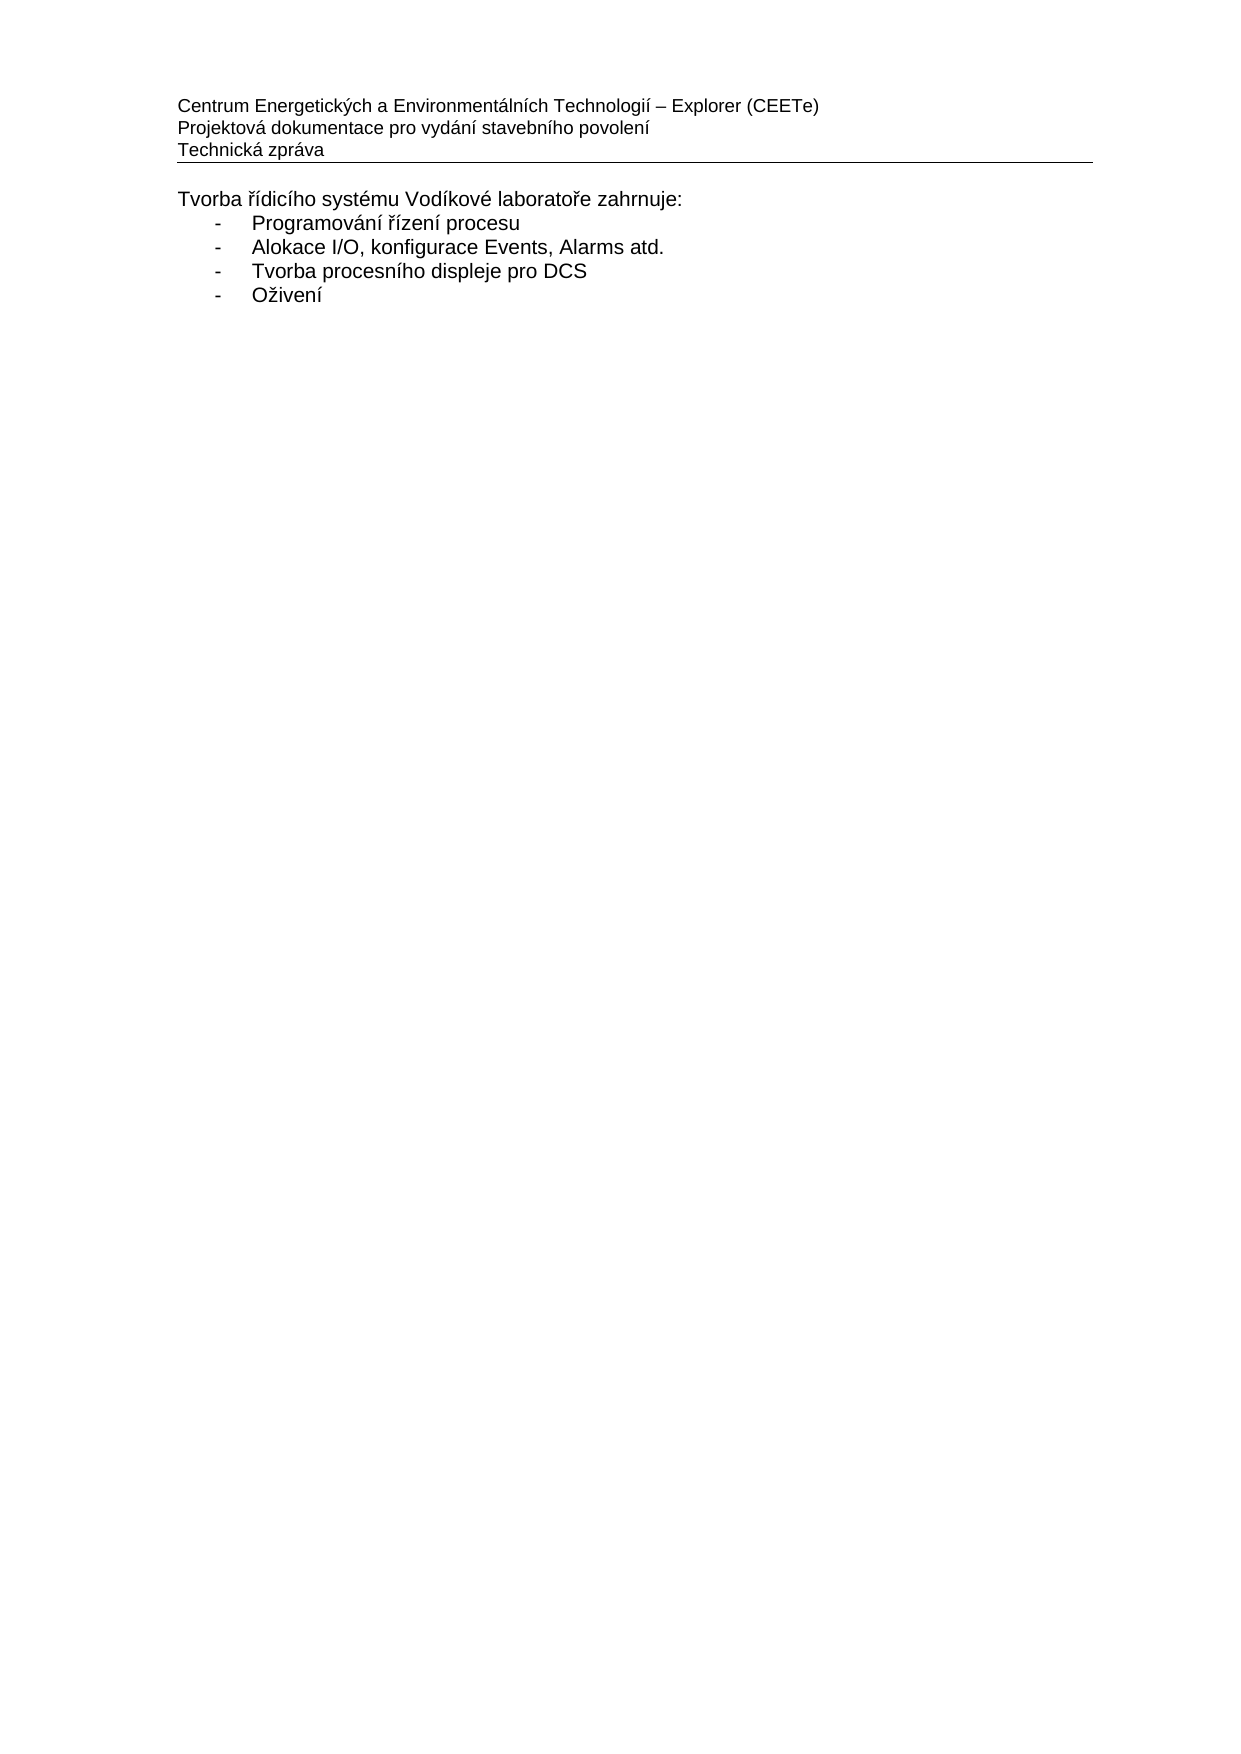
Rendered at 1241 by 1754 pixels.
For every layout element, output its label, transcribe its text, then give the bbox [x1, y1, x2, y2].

list Alokace I/O, konfigurace Events, Alarms atd. [214, 235, 1093, 259]
list Tvorba procesního displeje pro DCS [214, 259, 1093, 283]
list Programování řízení procesu [214, 211, 1093, 235]
list Oživení [214, 283, 1093, 307]
text Tvorba řídicího systému Vodíkové laboratoře zahrnuje: [177, 187, 1093, 211]
